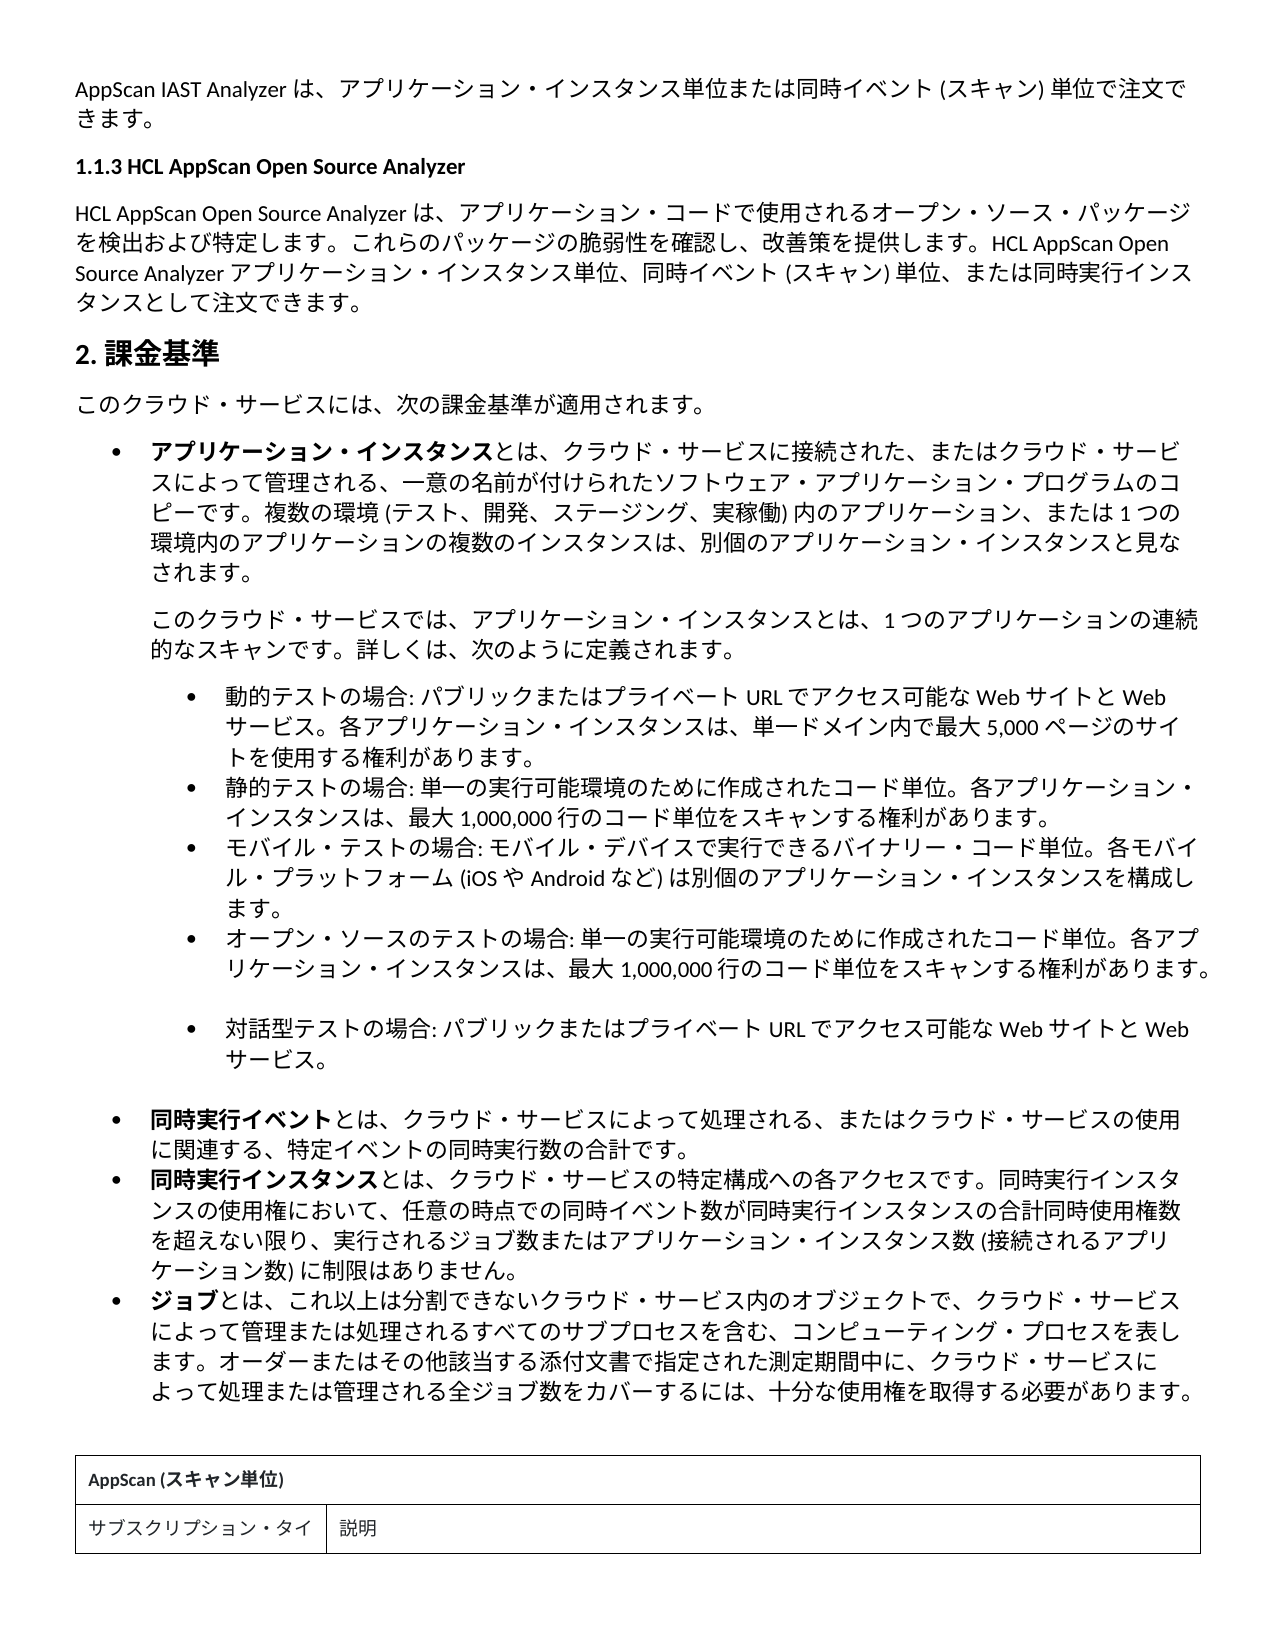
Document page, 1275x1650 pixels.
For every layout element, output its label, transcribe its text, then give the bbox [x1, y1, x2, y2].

text HCL AppScan Open Source Analyzer は、アプリケーション・コードで使用されるオープン・ソース・パッケージを検出および特定します。これらのパッケージの脆弱性を確認し、改善策を提供します。HCL AppScan Open Source Analyzer アプリケーション・インスタンス単位、同時イベント (スキャン) 単位、または同時実行インスタンスとして注文できます。 [75, 199, 1200, 318]
table_cell 説明 [327, 1505, 1200, 1553]
list アプリケーション・インスタンスとは、クラウド・サービスに接続された、またはクラウド・サービスによって管理される、一意の名前が付けられたソフトウェア・アプリケーション・プログラムのコピーです。複数の環境 (テスト、開発、ステージング、実稼働) 内のアプリケーション、または 1 つの環境内のアプリケーションの複数のインスタンスは、別個のアプリケーション・インスタンスと見なされます。 [112, 438, 1200, 587]
list 対話型テストの場合: パブリックまたはプライベート URL でアクセス可能な Web サイトと Web サービス。 [187, 1016, 1200, 1074]
text このクラウド・サービスには、次の課金基準が適用されます。 [75, 392, 1200, 419]
list モバイル・テストの場合: モバイル・デバイスで実行できるバイナリー・コード単位。各モバイル・プラットフォーム (iOS や Android など) は別個のアプリケーション・インスタンスを構成します。 [187, 834, 1200, 923]
table_header AppScan (スキャン単位) [76, 1456, 1200, 1504]
list ジョブとは、これ以上は分割できないクラウド・サービス内のオブジェクトで、クラウド・サービスによって管理または処理されるすべてのサブプロセスを含む、コンピューティング・プロセスを表します。オーダーまたはその他該当する添付文書で指定された測定期間中に、クラウド・サービスによって処理または管理される全ジョブ数をカバーするには、十分な使用権を取得する必要があります。 [112, 1287, 1200, 1436]
list オープン・ソースのテストの場合: 単一の実行可能環境のために作成されたコード単位。各アプリケーション・インスタンスは、最大 1,000,000 行のコード単位をスキャンする権利があります。 [187, 925, 1200, 1013]
text 2. 課金基準 [75, 336, 1200, 372]
text このクラウド・サービスでは、アプリケーション・インスタンスとは、1 つのアプリケーションの連続的なスキャンです。詳しくは、次のように定義されます。 [150, 606, 1200, 664]
table_cell サブスクリプション・タイプ [76, 1505, 326, 1553]
text 1.1.3 HCL AppScan Open Source Analyzer [75, 152, 1200, 180]
list 同時実行イベントとは、クラウド・サービスによって処理される、またはクラウド・サービスの使用に関連する、特定イベントの同時実行数の合計です。 [112, 1106, 1200, 1164]
list 動的テストの場合: パブリックまたはプライベート URL でアクセス可能な Web サイトと Web サービス。各アプリケーション・インスタンスは、単一ドメイン内で最大 5,000 ページのサイトを使用する権利があります。 [187, 683, 1200, 772]
list 静的テストの場合: 単一の実行可能環境のために作成されたコード単位。各アプリケーション・インスタンスは、最大 1,000,000 行のコード単位をスキャンする権利があります。 [187, 774, 1200, 832]
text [75, 75, 1200, 133]
list 同時実行インスタンスとは、クラウド・サービスの特定構成への各アクセスです。同時実行インスタンスの使用権において、任意の時点での同時イベント数が同時実行インスタンスの合計同時使用権数を超えない限り、実行されるジョブ数またはアプリケーション・インスタンス数 (接続されるアプリケーション数) に制限はありません。 [112, 1167, 1200, 1285]
